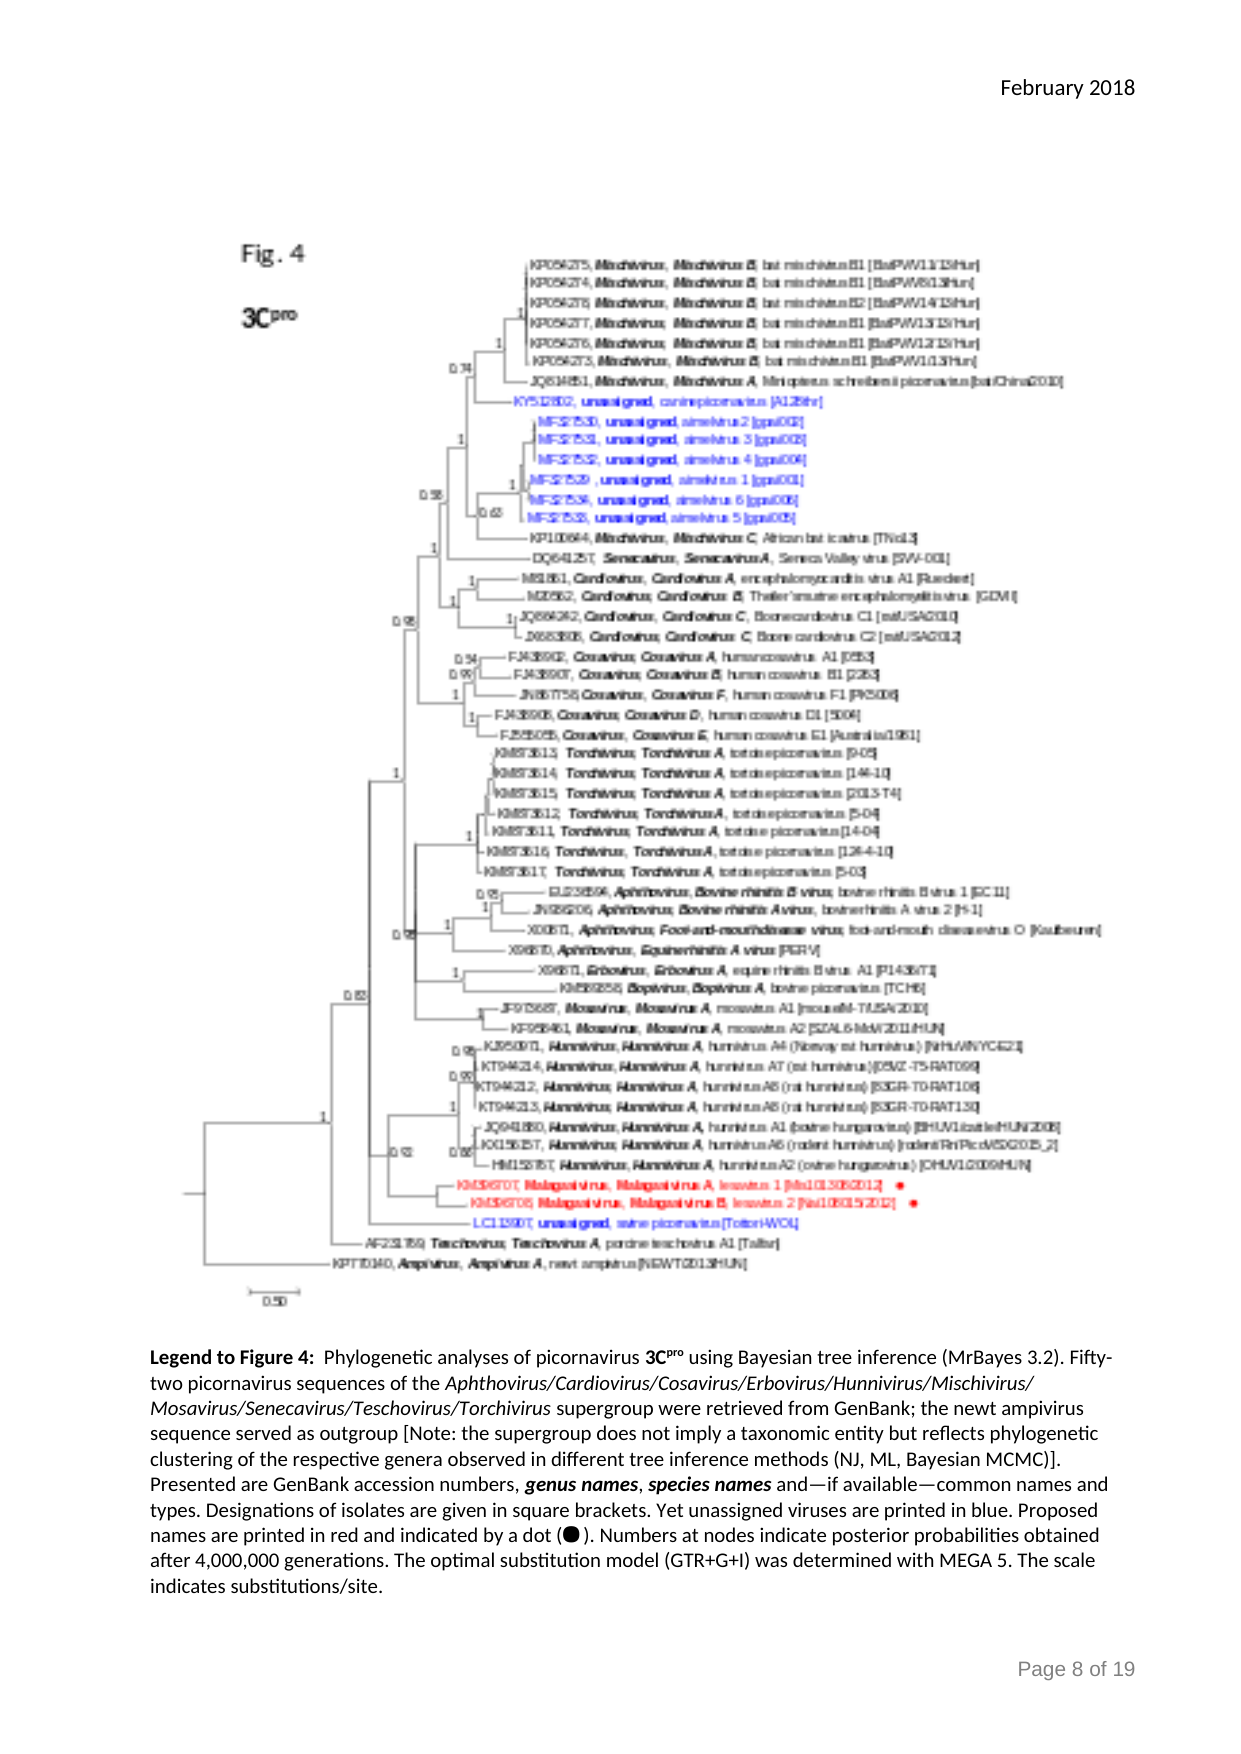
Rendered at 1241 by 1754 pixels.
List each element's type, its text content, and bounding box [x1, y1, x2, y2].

text Legend to Figure 4: Phylogenetic analyses of picornavirus 3Cpro using Bayesian tree inference (MrBayes 3.2). Fifty-two picornavirus sequences of the Aphthovirus/Cardiovirus/Cosavirus/Erbovirus/Hunnivirus/Mischivirus/ Mosavirus/Senecavirus/Teschovirus/Torchivirus supergroup were retrieved from GenBank; the newt ampivirus sequence served as outgroup [Note: the supergroup does not imply a taxonomic entity but reflects phylogenetic clustering of the respective genera observed in different tree inference methods (NJ, ML, Bayesian MCMC)]. Presented are GenBank accession numbers, genus names, species names and—if available—common names and types. Designations of isolates are given in square brackets. Yet unassigned viruses are printed in blue. Proposed names are printed in red and indicated by a dot (). Numbers at nodes indicate posterior probabilities obtained after 4,000,000 generations. The optimal substitution model (GTR+G+I) was determined with MEGA 5. The scale indicates substitutions/site. [150, 1344, 1135, 1598]
